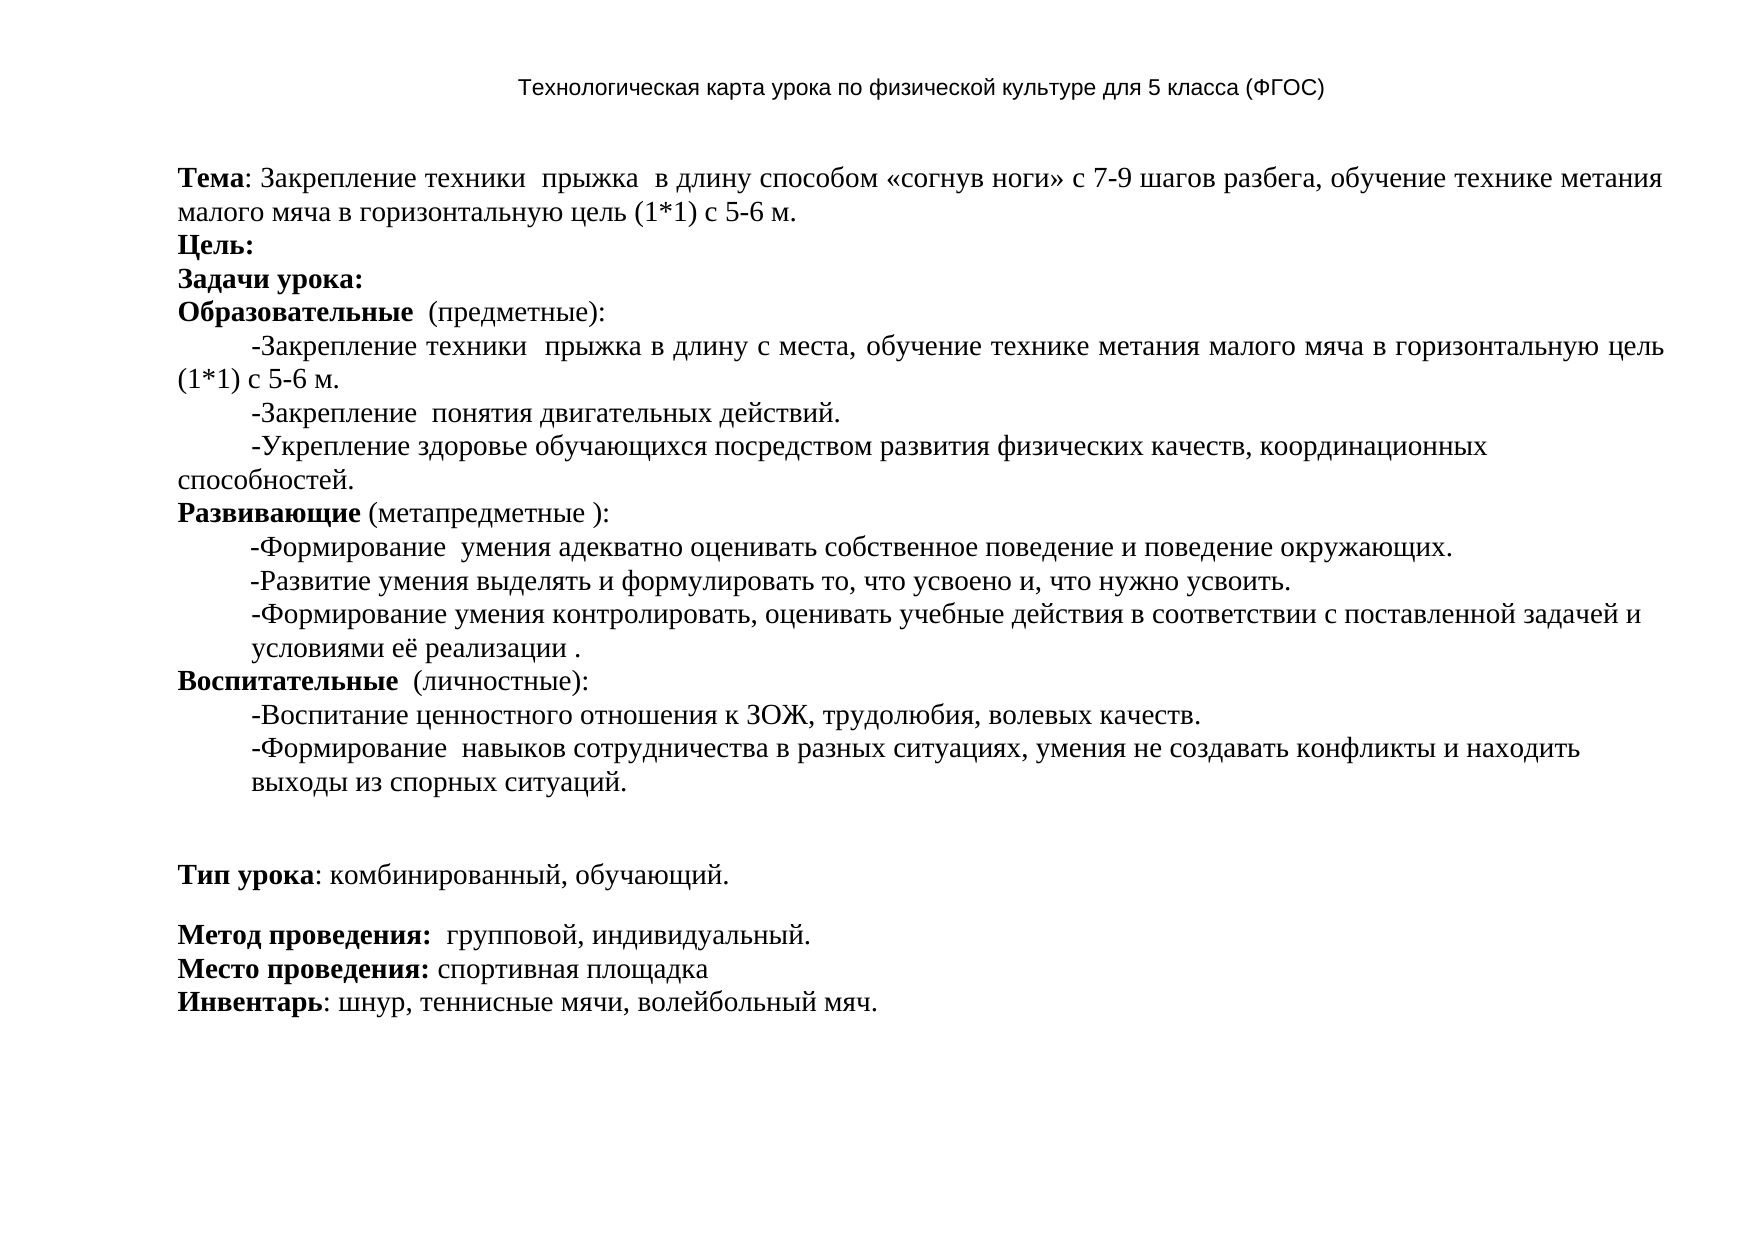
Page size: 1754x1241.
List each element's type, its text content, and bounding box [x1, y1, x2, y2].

text Тема: Закрепление техники прыжка в длину способом «согнув ноги» с 7-9 шагов разбега, обучение технике метания малого мяча в горизонтальную цель (1*1) с 5-6 м. [177, 160, 1665, 227]
text -Развитие умения выделять и формулировать то, что усвоено и, что нужно усвоить. [250, 563, 1665, 596]
text Развивающие (метапредметные ): [177, 496, 1665, 529]
text Цель: [177, 227, 1665, 261]
text Место проведения: спортивная площадка [177, 951, 1665, 984]
text -Закрепление техники прыжка в длину с места, обучение технике метания малого мяча в горизонтальную цель (1*1) с 5-6 м. [177, 328, 1665, 395]
text Образовательные (предметные): [177, 294, 1665, 328]
text -Закрепление понятия двигательных действий. [177, 395, 1665, 428]
text -Формирование умения контролировать, оценивать учебные действия в соответствии с поставленной задачей и условиями её реализации . [251, 596, 1665, 663]
text Инвентарь: шнур, теннисные мячи, волейбольный мяч. [177, 984, 1665, 1018]
text -Укрепление здоровье обучающихся посредством развития физических качеств, координационных способностей. [177, 428, 1665, 496]
text -Формирование навыков сотрудничества в разных ситуациях, умения не создавать конфликты и находить выходы из спорных ситуаций. [251, 730, 1665, 797]
text -Формирование умения адекватно оценивать собственное поведение и поведение окружающих. [250, 529, 1665, 563]
text Тип урока: комбинированный, обучающий. [177, 857, 1665, 891]
text -Воспитание ценностного отношения к ЗОЖ, трудолюбия, волевых качеств. [177, 697, 1665, 730]
text Воспитательные (личностные): [177, 663, 1665, 697]
text Метод проведения: групповой, индивидуальный. [177, 917, 1665, 951]
text Технологическая карта урока по физической культуре для 5 класса (ФГОС) [177, 74, 1665, 100]
text Задачи урока: [177, 261, 1665, 294]
